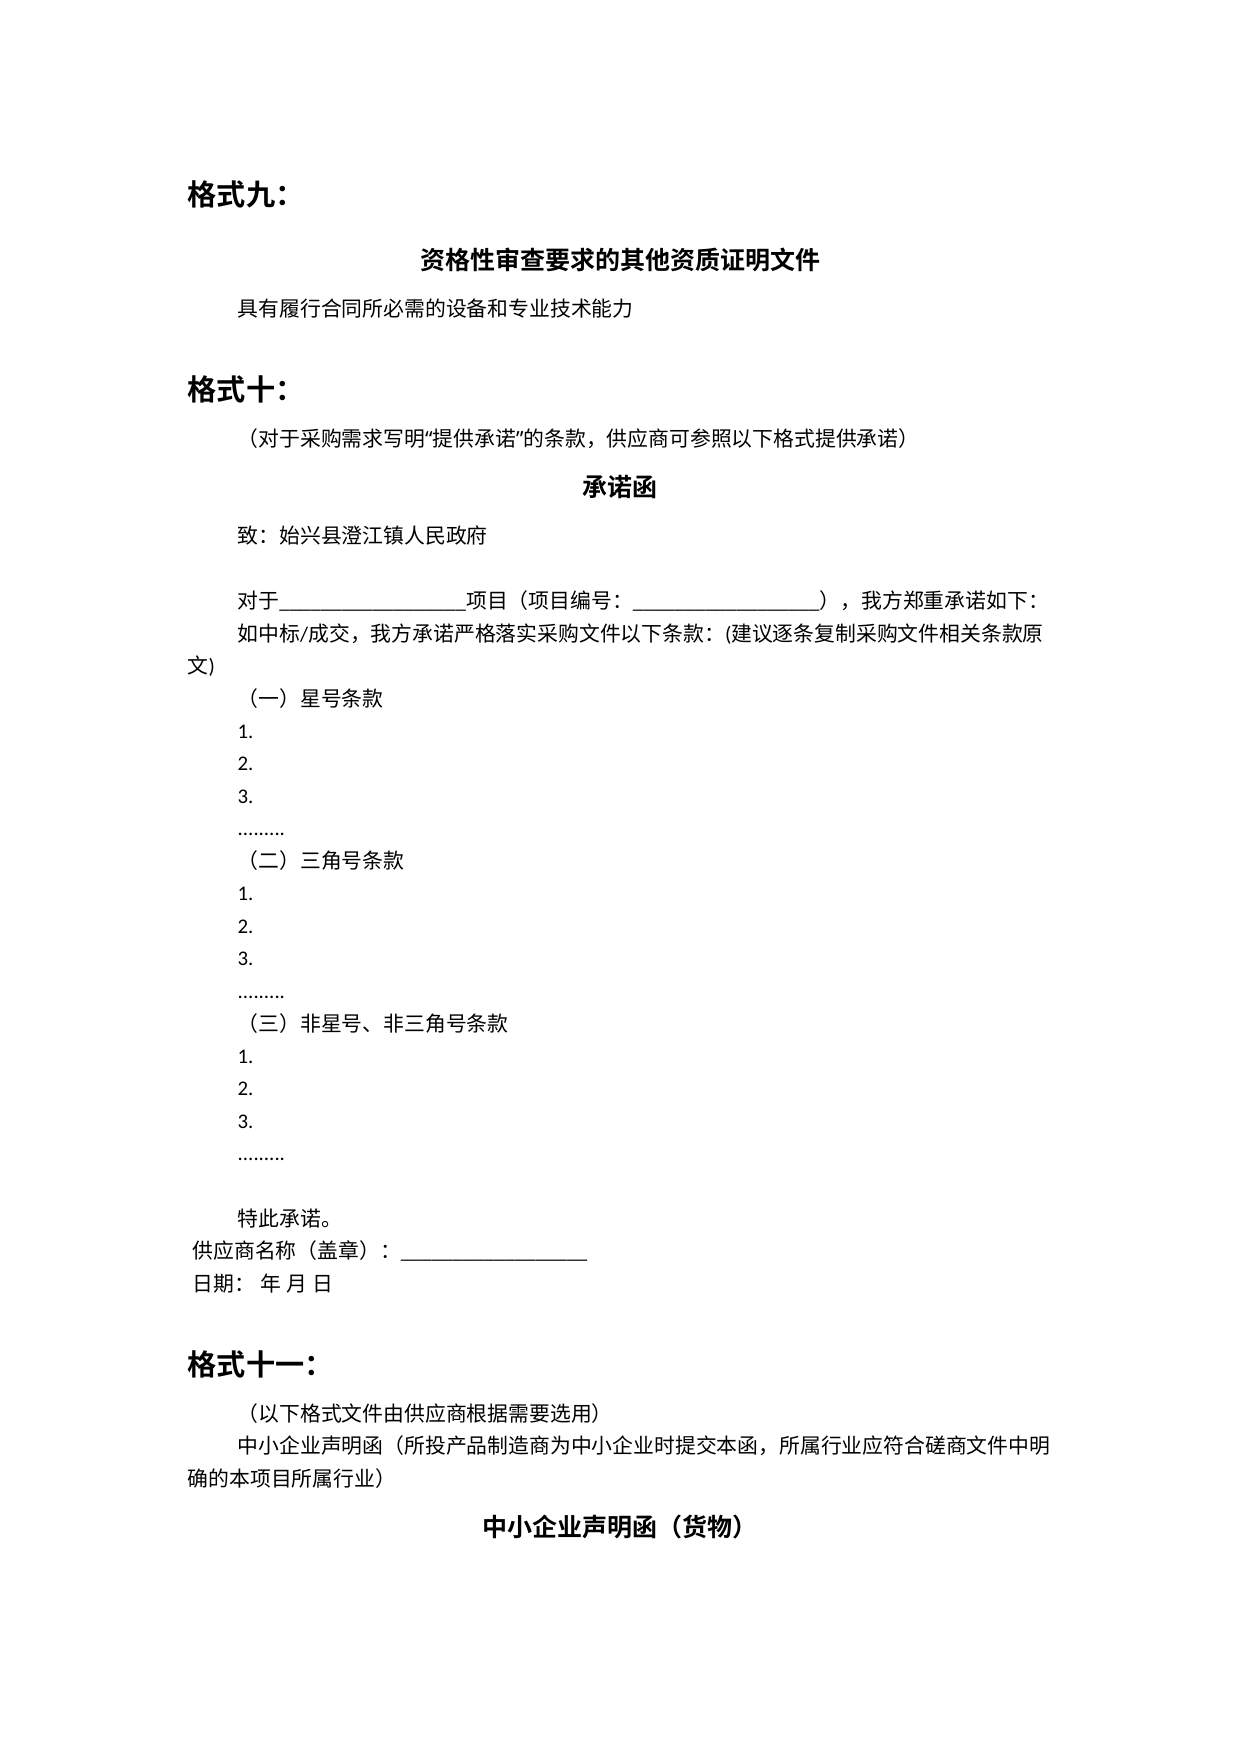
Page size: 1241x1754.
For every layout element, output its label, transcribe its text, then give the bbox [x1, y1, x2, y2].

text 资格性审查要求的其他资质证明文件 [187, 227, 1053, 292]
text 特此承诺。 [187, 1202, 1053, 1234]
text 致：始兴县澄江镇人民政府 [187, 519, 1053, 584]
text 3. [187, 1104, 1053, 1137]
text 供应商名称（盖章）：__________________ [187, 1234, 1053, 1267]
text 格式十： [187, 357, 1053, 422]
text 2. [187, 747, 1053, 779]
text 具有履行合同所必需的设备和专业技术能力 [187, 292, 1053, 324]
text 格式十一： [187, 1332, 1053, 1397]
text 3. [187, 779, 1053, 812]
text 日期： 年 月 日 [187, 1267, 1053, 1299]
text 1. [187, 714, 1053, 747]
text 2. [187, 909, 1053, 942]
text 中小企业声明函（所投产品制造商为中小企业时提交本函，所属行业应符合磋商文件中明确的本项目所属行业） [187, 1429, 1053, 1494]
text 如中标/成交，我方承诺严格落实采购文件以下条款：(建议逐条复制采购文件相关条款原文) [187, 617, 1053, 682]
text （三）非星号、非三角号条款 [187, 1007, 1053, 1039]
text 中小企业声明函（货物） [187, 1494, 1053, 1559]
text （二）三角号条款 [187, 844, 1053, 877]
text 对于__________________项目（项目编号：__________________），我方郑重承诺如下： [187, 584, 1053, 617]
text （对于采购需求写明“提供承诺”的条款，供应商可参照以下格式提供承诺） [187, 422, 1053, 454]
text 3. [187, 942, 1053, 974]
text ......... [187, 974, 1053, 1007]
text （一）星号条款 [187, 682, 1053, 714]
text 格式九： [187, 162, 1053, 227]
text 2. [187, 1072, 1053, 1104]
text ......... [187, 812, 1053, 844]
text ......... [187, 1137, 1053, 1202]
text 1. [187, 877, 1053, 909]
text 1. [187, 1039, 1053, 1072]
text 承诺函 [187, 454, 1053, 519]
text （以下格式文件由供应商根据需要选用） [187, 1397, 1053, 1429]
